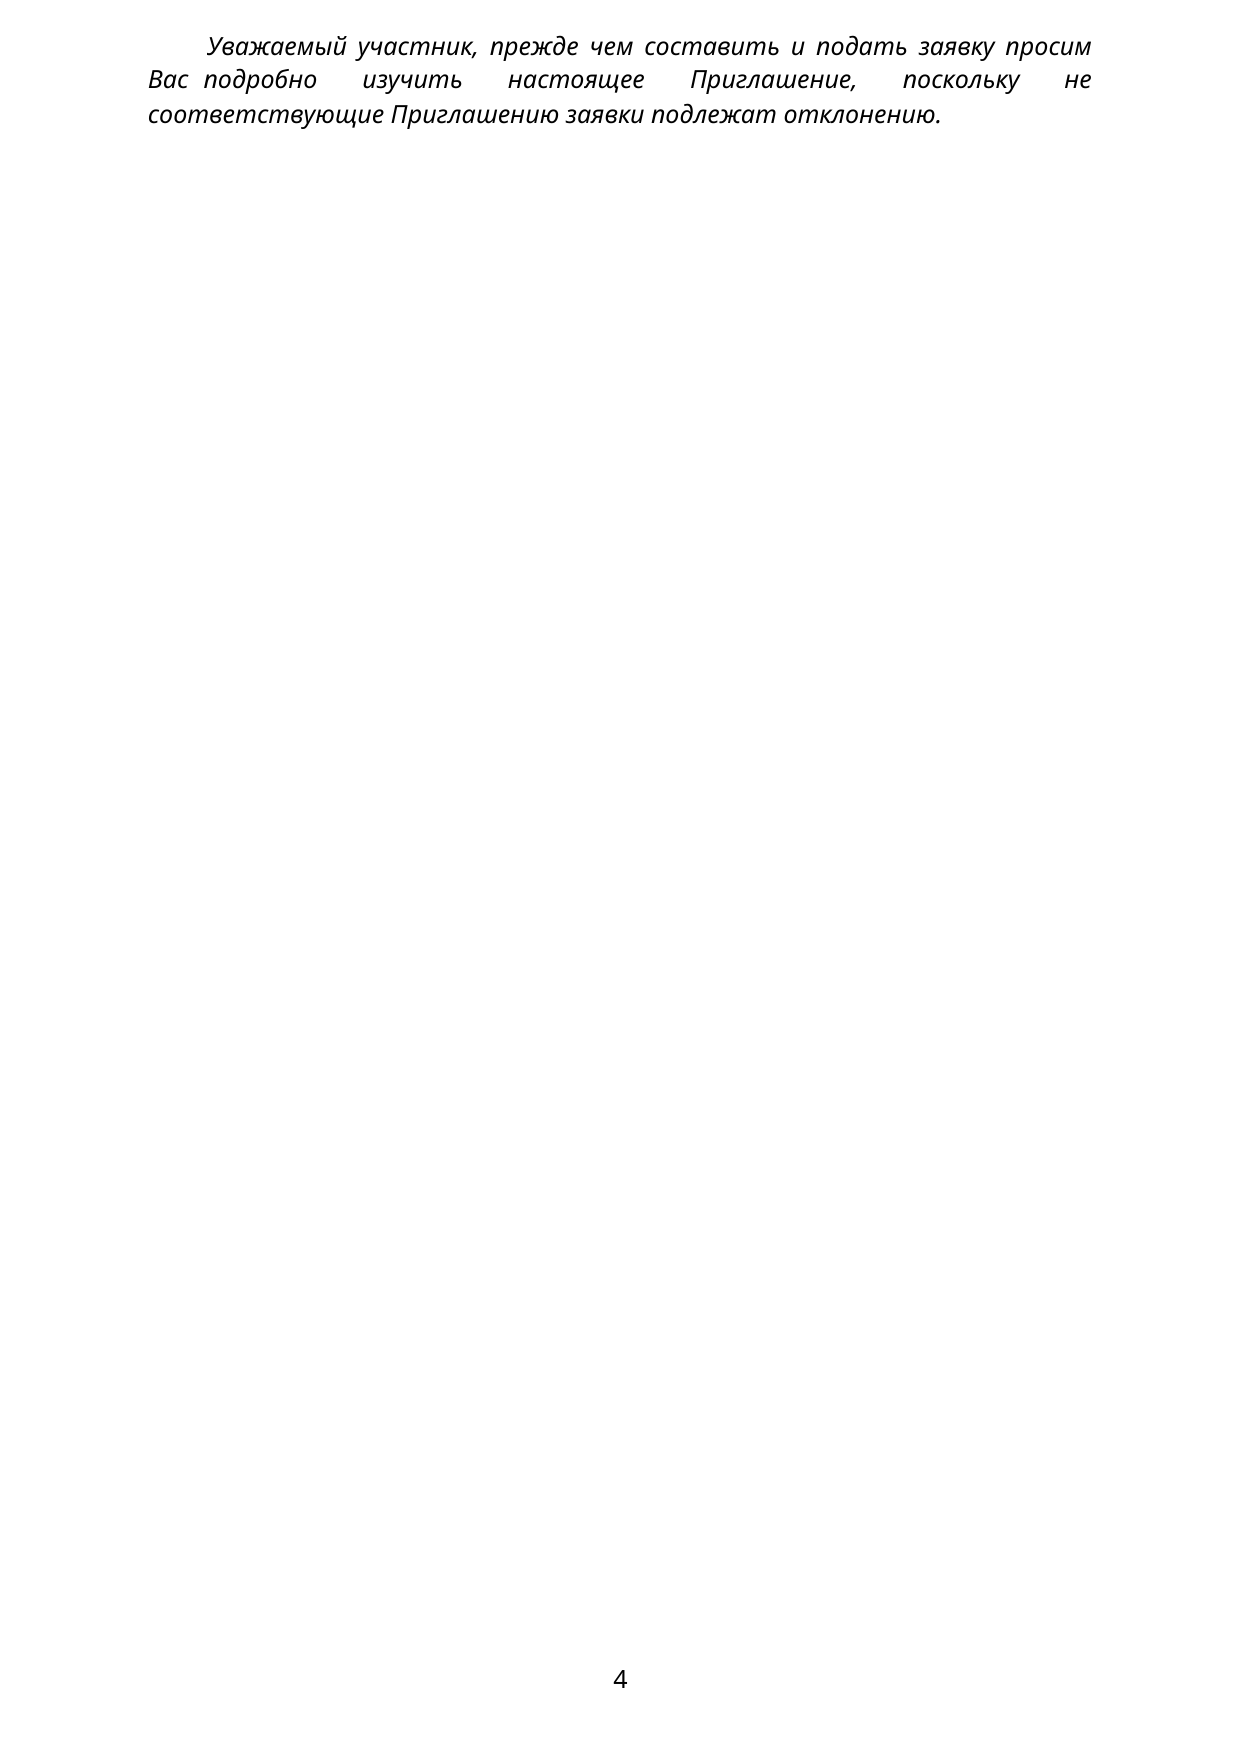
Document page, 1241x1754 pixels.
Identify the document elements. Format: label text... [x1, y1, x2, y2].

text Уважаемый участник, прежде чем составить и подать заявку просим Вас подробно изучить настоящее Приглашение, поскольку не соответствующие Приглашению заявки подлежат отклонению. [148, 28, 1092, 131]
